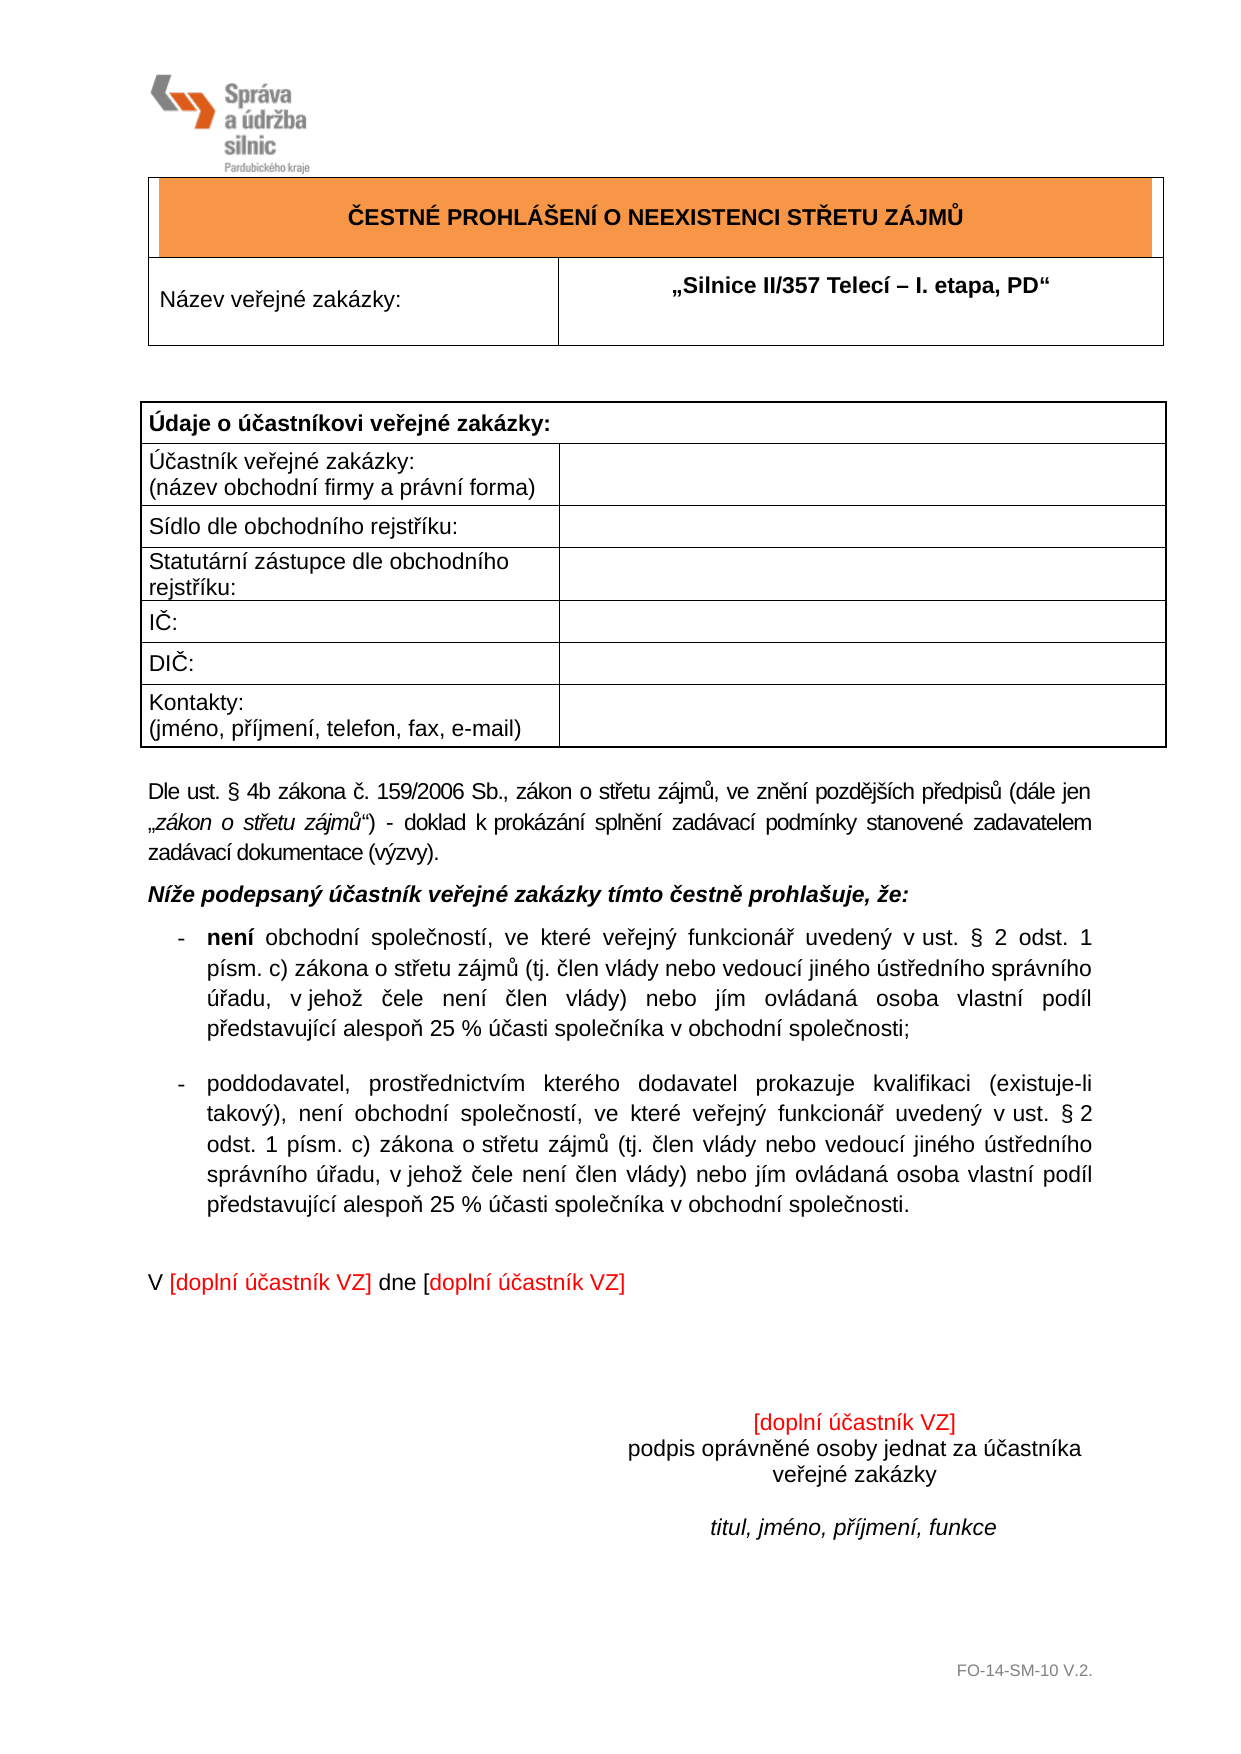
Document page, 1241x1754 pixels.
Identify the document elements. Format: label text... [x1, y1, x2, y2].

table_cell DIČ: [142, 643, 559, 683]
picture [147, 73, 314, 177]
list poddodavatel, prostřednictvím kterého dodavatel prokazuje kvalifikaci (existuje-li takový), není obchodní společností, ve které veřejný funkcionář uvedený v ust. § 2 odst. 1 písm. c) zákona o střetu zájmů (tj. člen vlády nebo vedoucí jiného ústředního správního úřadu, v jehož čele není člen vlády) nebo jím ovládaná osoba vlastní podíl představující alespoň 25 % účasti společníka v obchodní společnosti. [177, 1070, 1093, 1217]
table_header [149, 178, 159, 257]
table_cell Název veřejné zakázky: [149, 258, 558, 344]
table_cell Sídlo dle obchodního rejstříku: [142, 506, 559, 547]
table_cell [560, 444, 1165, 505]
table_cell [560, 685, 1165, 746]
table_cell [560, 506, 1165, 547]
table_cell [560, 548, 1165, 600]
table_cell [560, 601, 1165, 642]
text titul, jméno, příjmení, funkce [616, 1514, 1093, 1541]
table_header Údaje o účastníkovi veřejné zakázky: [142, 403, 1165, 443]
text [doplní účastník VZ] [616, 1409, 1093, 1435]
list není obchodní společností, ve které veřejný funkcionář uvedený v ust. § 2 odst. 1 písm. c) zákona o střetu zájmů (tj. člen vlády nebo vedoucí jiného ústředního správního úřadu, v jehož čele není člen vlády) nebo jím ovládaná osoba vlastní podíl představující alespoň 25 % účasti společníka v obchodní společnosti; [177, 924, 1093, 1041]
table_cell IČ: [142, 601, 559, 642]
table_cell [560, 643, 1165, 683]
table_cell Kontakty: (jméno, příjmení, telefon, fax, e-mail) [142, 685, 559, 746]
table_cell Účastník veřejné zakázky: (název obchodní firmy a právní forma) [142, 444, 559, 505]
table_cell Statutární zástupce dle obchodního rejstříku: [142, 548, 559, 600]
text Níže podepsaný účastník veřejné zakázky tímto čestně prohlašuje, že: [148, 881, 1093, 908]
title Dle ust. § 4b zákona č. 159/2006 Sb., zákon o střetu zájmů, ve znění pozdějších předpisů (dále jen „zákon o střetu zájmů“) - doklad k prokázání splnění zadávací podmínky stanovené zadavatelem zadávací dokumentace (výzvy). [148, 778, 1093, 865]
table_cell „Silnice II/357 Telecí – I. etapa, PD“ [559, 258, 1163, 344]
text V [doplní účastník VZ] dne [doplní účastník VZ] [148, 1268, 1093, 1296]
text podpis oprávněné osoby jednat za účastníka veřejné zakázky [616, 1435, 1093, 1488]
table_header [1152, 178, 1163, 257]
